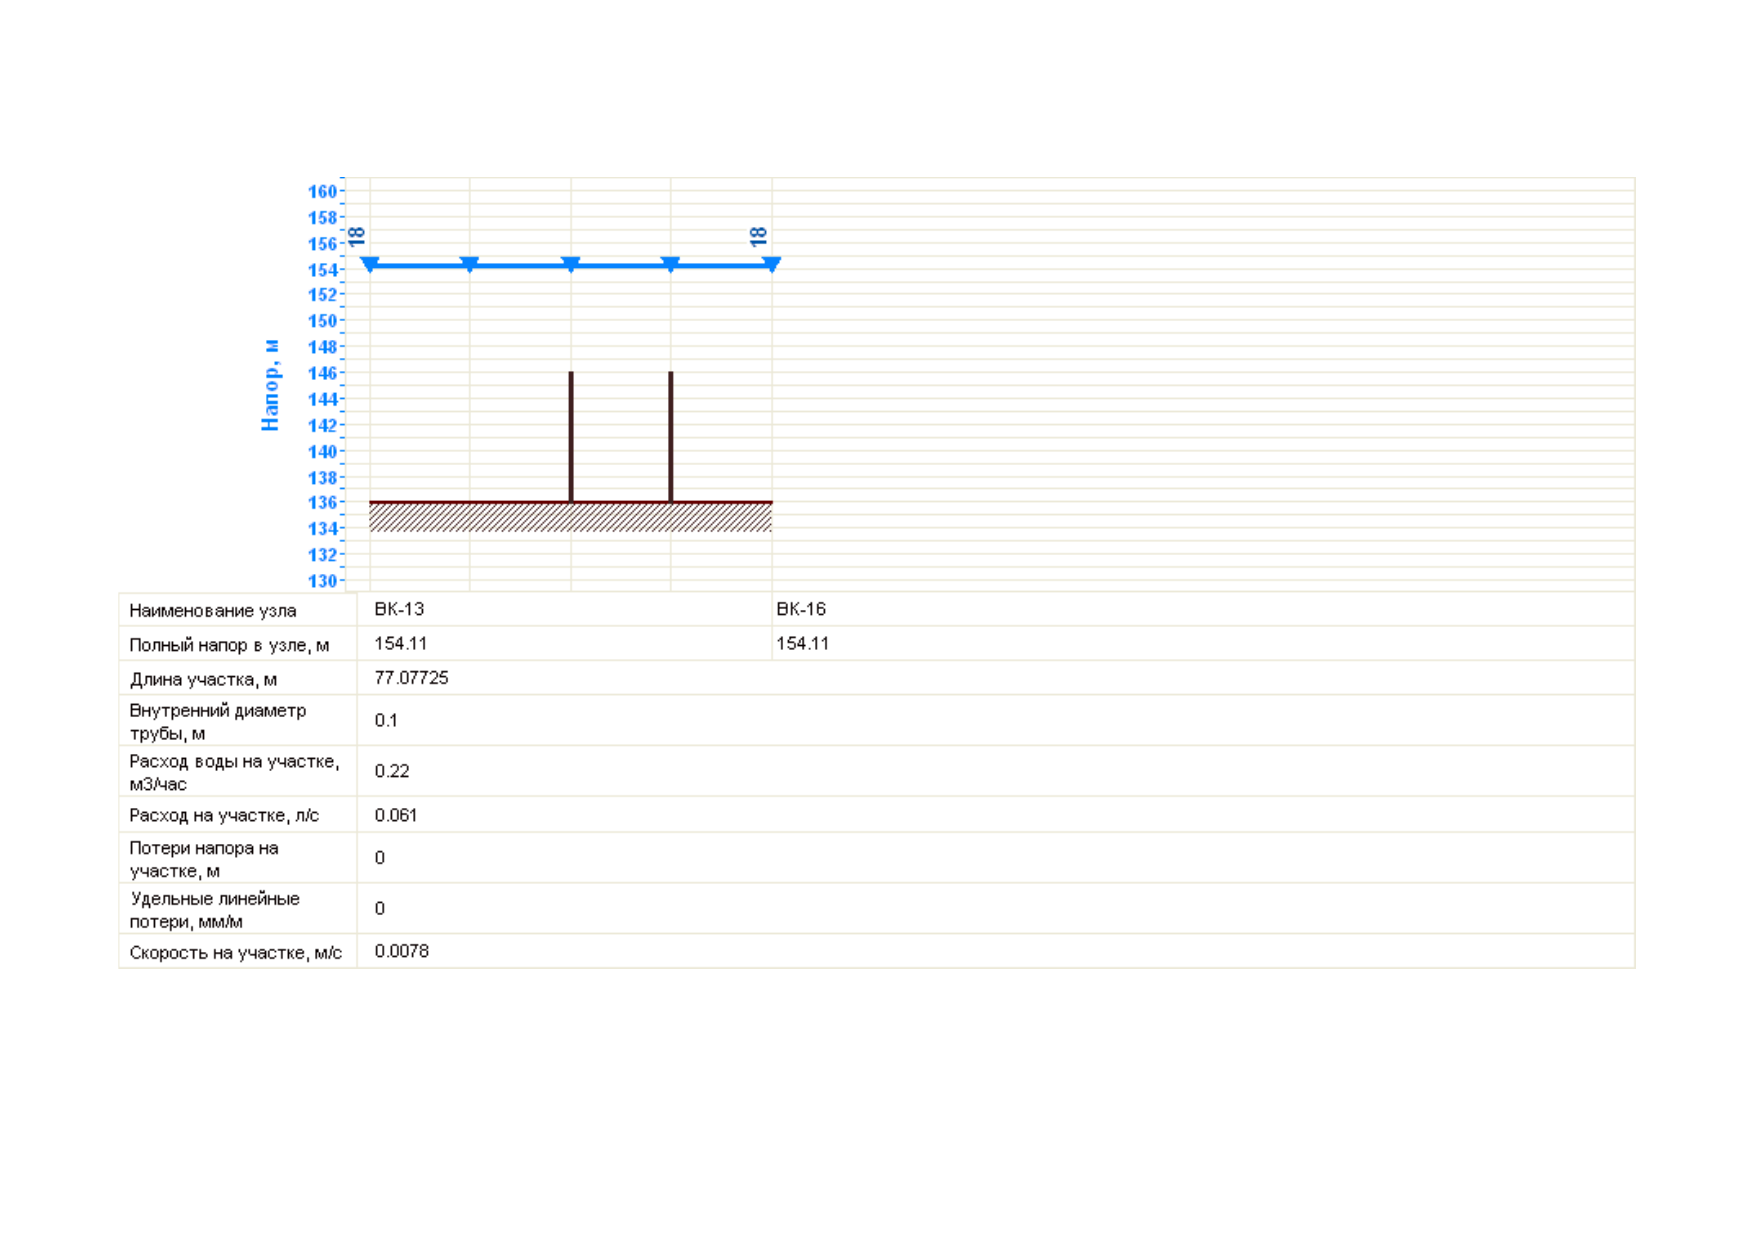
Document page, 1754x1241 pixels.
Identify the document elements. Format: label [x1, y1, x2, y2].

picture [118, 177, 1636, 969]
